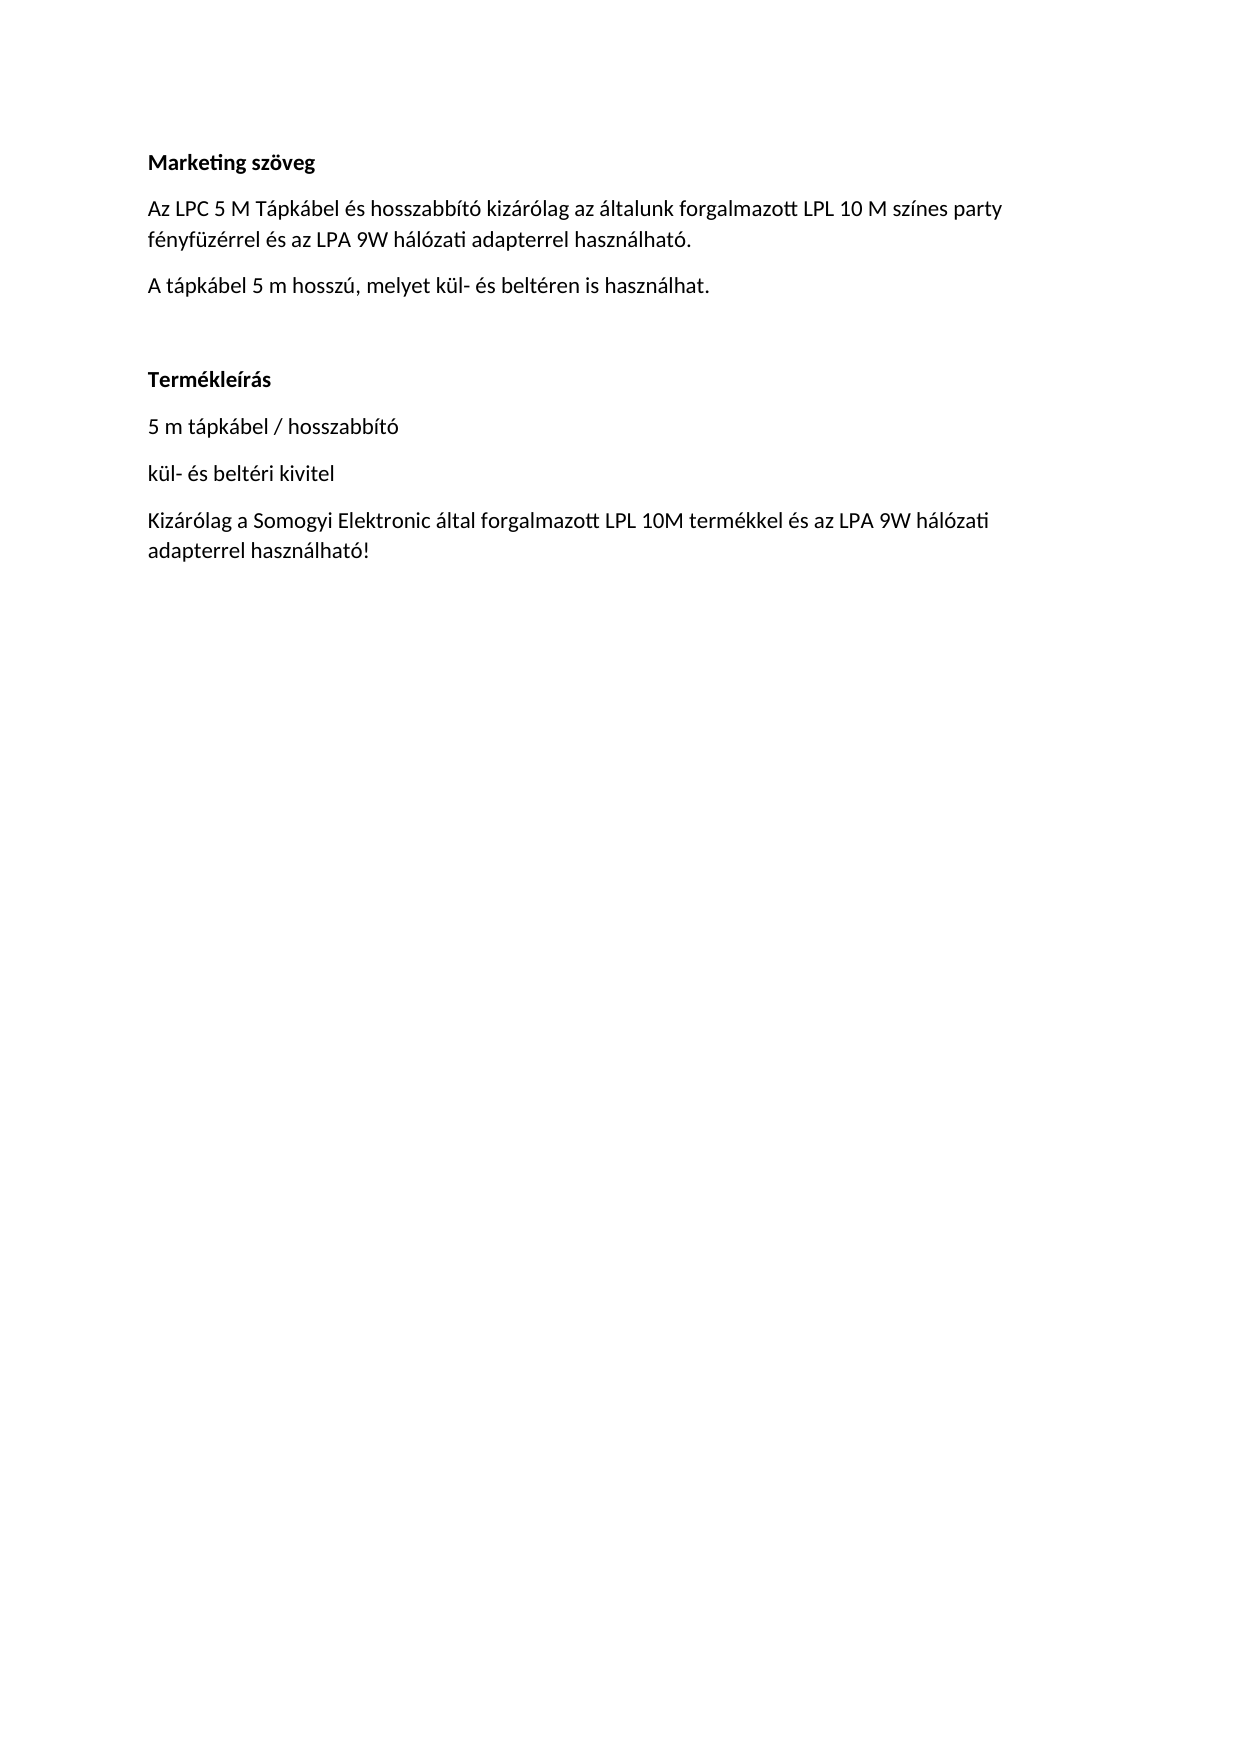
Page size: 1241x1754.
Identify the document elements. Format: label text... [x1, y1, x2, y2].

text 5 m tápkábel / hosszabbító [148, 412, 1093, 440]
text Kizárólag a Somogyi Elektronic által forgalmazott LPL 10M termékkel és az LPA 9W hálózati adapterrel használható! [148, 506, 1093, 564]
text Az LPC 5 M Tápkábel és hosszabbító kizárólag az általunk forgalmazott LPL 10 M színes party fényfüzérrel és az LPA 9W hálózati adapterrel használható. [148, 194, 1093, 253]
text Termékleírás [148, 365, 1093, 393]
text Marketing szöveg [148, 148, 1093, 176]
text kül- és beltéri kivitel [148, 459, 1093, 487]
text A tápkábel 5 m hosszú, melyet kül- és beltéren is használhat. [148, 272, 1093, 299]
